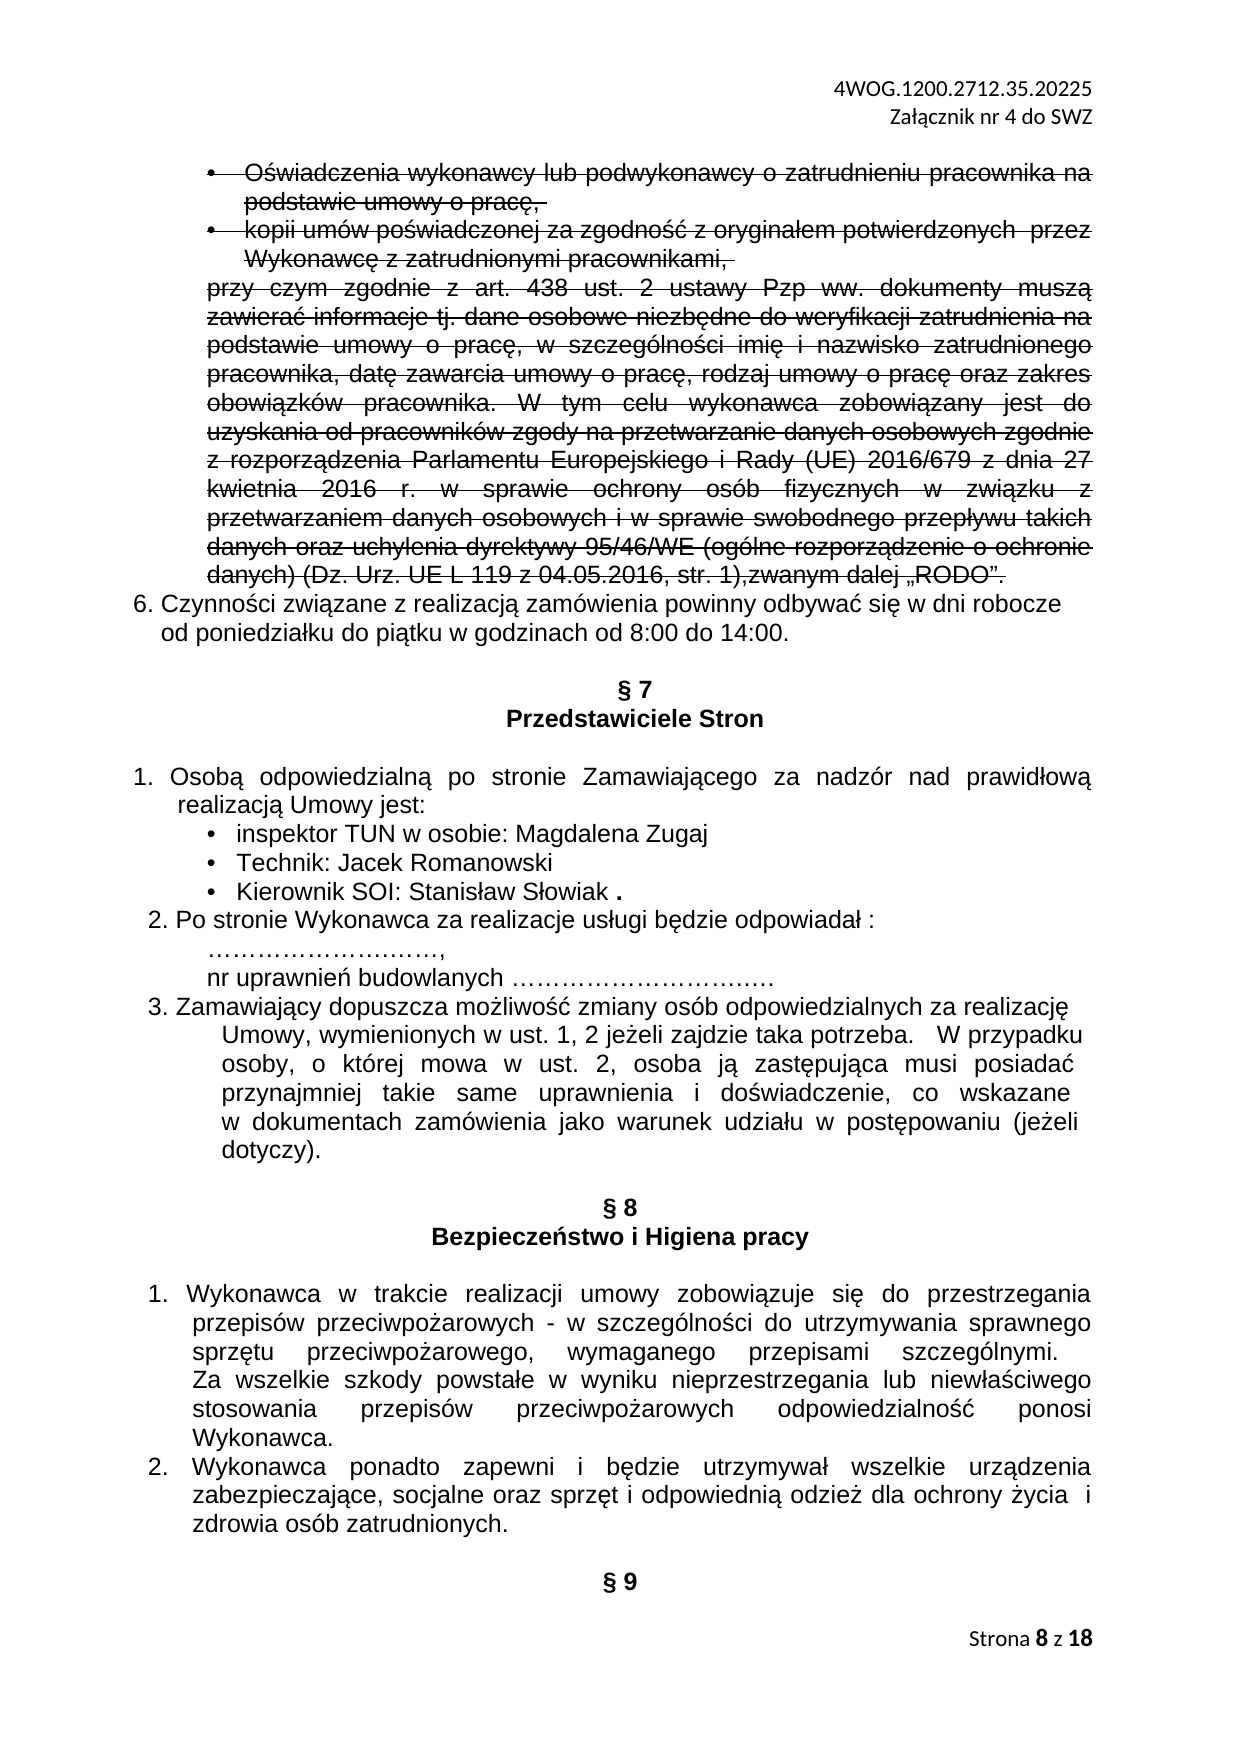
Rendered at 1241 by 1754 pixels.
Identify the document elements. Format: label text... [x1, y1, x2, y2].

text 2. Po stronie Wykonawca za realizacje usługi będzie odpowiadał : [148, 905, 1093, 934]
text 1. Osobą odpowiedzialną po stronie Zamawiającego za nadzór nad prawidłową realizacją Umowy jest: [133, 762, 1093, 819]
text 3. Zamawiający dopuszcza możliwość zmiany osób odpowiedzialnych za realizację Umowy, wymienionych w ust. 1, 2 jeżeli zajdzie taka potrzeba. W przypadku osoby, o której mowa w ust. 2, osoba ją zastępująca musi posiadać przynajmniej takie same uprawnienia i doświadczenie, co wskazane w dokumentach zamówienia jako warunek udziału w postępowaniu (jeżeli dotyczy). [148, 992, 1093, 1164]
text 2. Wykonawca ponadto zapewni i będzie utrzymywał wszelkie urządzenia zabezpieczające, socjalne oraz sprzęt i odpowiednią odzież dla ochrony życia i zdrowia osób zatrudnionych. [148, 1452, 1093, 1538]
text ………………….……, nr uprawnień budowlanych ……………………….…. [207, 934, 1093, 992]
text 6. Czynności związane z realizacją zamówienia powinny odbywać się w dni robocze [133, 589, 1093, 618]
text Przedstawiciele Stron [177, 704, 1093, 733]
text 1. Wykonawca w trakcie realizacji umowy zobowiązuje się do przestrzegania przepisów przeciwpożarowych - w szczególności do utrzymywania sprawnego sprzętu przeciwpożarowego, wymaganego przepisami szczególnymi. Za wszelkie szkody powstałe w wyniku nieprzestrzegania lub niewłaściwego stosowania przepisów przeciwpożarowych odpowiedzialność ponosi Wykonawca. [148, 1279, 1093, 1452]
list Oświadczenia wykonawcy lub podwykonawcy o zatrudnieniu pracownika na podstawie umowy o pracę, [207, 158, 1093, 174]
list Oświadczenia wykonawcy lub podwykonawcy o zatrudnieniu pracownika na podstawie umowy o pracę, [207, 175, 1093, 215]
list kopii umów poświadczonej za zgodność z oryginałem potwierdzonych przez Wykonawcę z zatrudnionymi pracownikami, [207, 215, 1093, 273]
text § 7 [177, 675, 1093, 704]
text przy czym zgodnie z art. 438 ust. 2 ustawy Pzp ww. dokumenty muszą zawierać informacje tj. dane osobowe niezbędne do weryfikacji zatrudnienia na podstawie umowy o pracę, w szczególności imię i nazwisko zatrudnionego pracownika, datę zawarcia umowy o pracę, rodzaj umowy o pracę oraz zakres obowiązków pracownika. W tym celu wykonawca zobowiązany jest do uzyskania od pracowników zgody na przetwarzanie danych osobowych zgodnie z rozporządzenia Parlamentu Europejskiego i Rady (UE) 2016/679 z dnia 27 kwietnia 2016 r. w sprawie ochrony osób fizycznych w związku z przetwarzaniem danych osobowych i w sprawie swobodnego przepływu takich danych oraz uchylenia dyrektywy 95/46/WE (ogólne rozporządzenie o ochronie danych) (Dz. Urz. UE L 119 z 04.05.2016, str. 1),zwanym dalej „RODO”. [207, 491, 1093, 547]
list inspektor TUN w osobie: Magdalena Zugaj [207, 819, 1093, 848]
list Kierownik SOI: Stanisław Słowiak . [207, 877, 1093, 905]
list Technik: Jacek Romanowski [207, 848, 1093, 877]
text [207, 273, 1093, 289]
text Bezpieczeństwo i Higiena pracy [148, 1222, 1093, 1250]
text § 9 [148, 1567, 1093, 1595]
text przy czym zgodnie z art. 438 ust. 2 ustawy Pzp ww. dokumenty muszą zawierać informacje tj. dane osobowe niezbędne do weryfikacji zatrudnienia na podstawie umowy o pracę, w szczególności imię i nazwisko zatrudnionego pracownika, datę zawarcia umowy o pracę, rodzaj umowy o pracę oraz zakres obowiązków pracownika. W tym celu wykonawca zobowiązany jest do uzyskania od pracowników zgody na przetwarzanie danych osobowych zgodnie z rozporządzenia Parlamentu Europejskiego i Rady (UE) 2016/679 z dnia 27 kwietnia 2016 r. w sprawie ochrony osób fizycznych w związku z przetwarzaniem danych osobowych i w sprawie swobodnego przepływu takich danych oraz uchylenia dyrektywy 95/46/WE (ogólne rozporządzenie o ochronie danych) (Dz. Urz. UE L 119 z 04.05.2016, str. 1),zwanym dalej „RODO”. [207, 290, 1093, 346]
text przy czym zgodnie z art. 438 ust. 2 ustawy Pzp ww. dokumenty muszą zawierać informacje tj. dane osobowe niezbędne do weryfikacji zatrudnienia na podstawie umowy o pracę, w szczególności imię i nazwisko zatrudnionego pracownika, datę zawarcia umowy o pracę, rodzaj umowy o pracę oraz zakres obowiązków pracownika. W tym celu wykonawca zobowiązany jest do uzyskania od pracowników zgody na przetwarzanie danych osobowych zgodnie z rozporządzenia Parlamentu Europejskiego i Rady (UE) 2016/679 z dnia 27 kwietnia 2016 r. w sprawie ochrony osób fizycznych w związku z przetwarzaniem danych osobowych i w sprawie swobodnego przepływu takich danych oraz uchylenia dyrektywy 95/46/WE (ogólne rozporządzenie o ochronie danych) (Dz. Urz. UE L 119 z 04.05.2016, str. 1),zwanym dalej „RODO”. [207, 347, 1093, 432]
text od poniedziałku do piątku w godzinach od 8:00 do 14:00. [133, 618, 1093, 647]
text § 8 [148, 1193, 1093, 1222]
